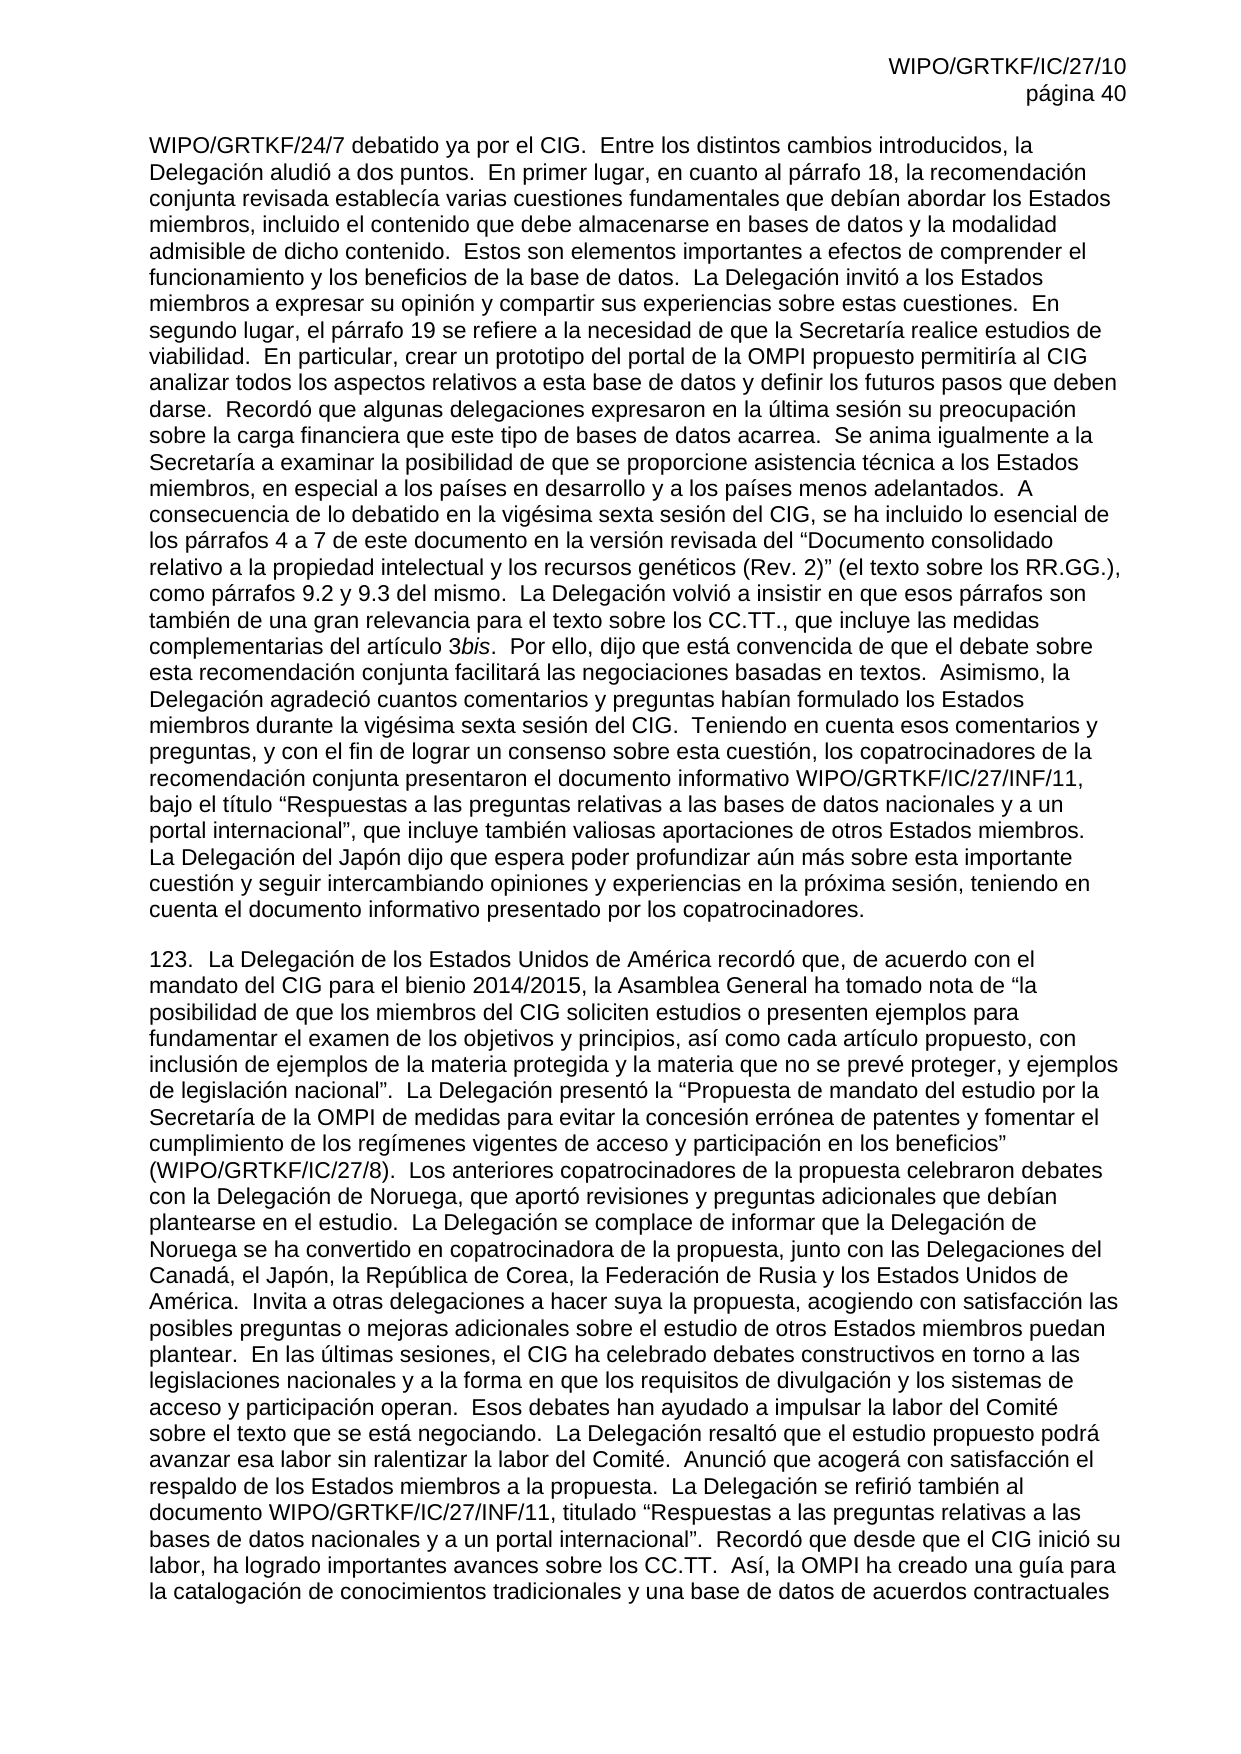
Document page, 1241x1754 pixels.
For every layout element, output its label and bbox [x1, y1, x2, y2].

list [149, 946, 1122, 1604]
list [149, 132, 1122, 923]
